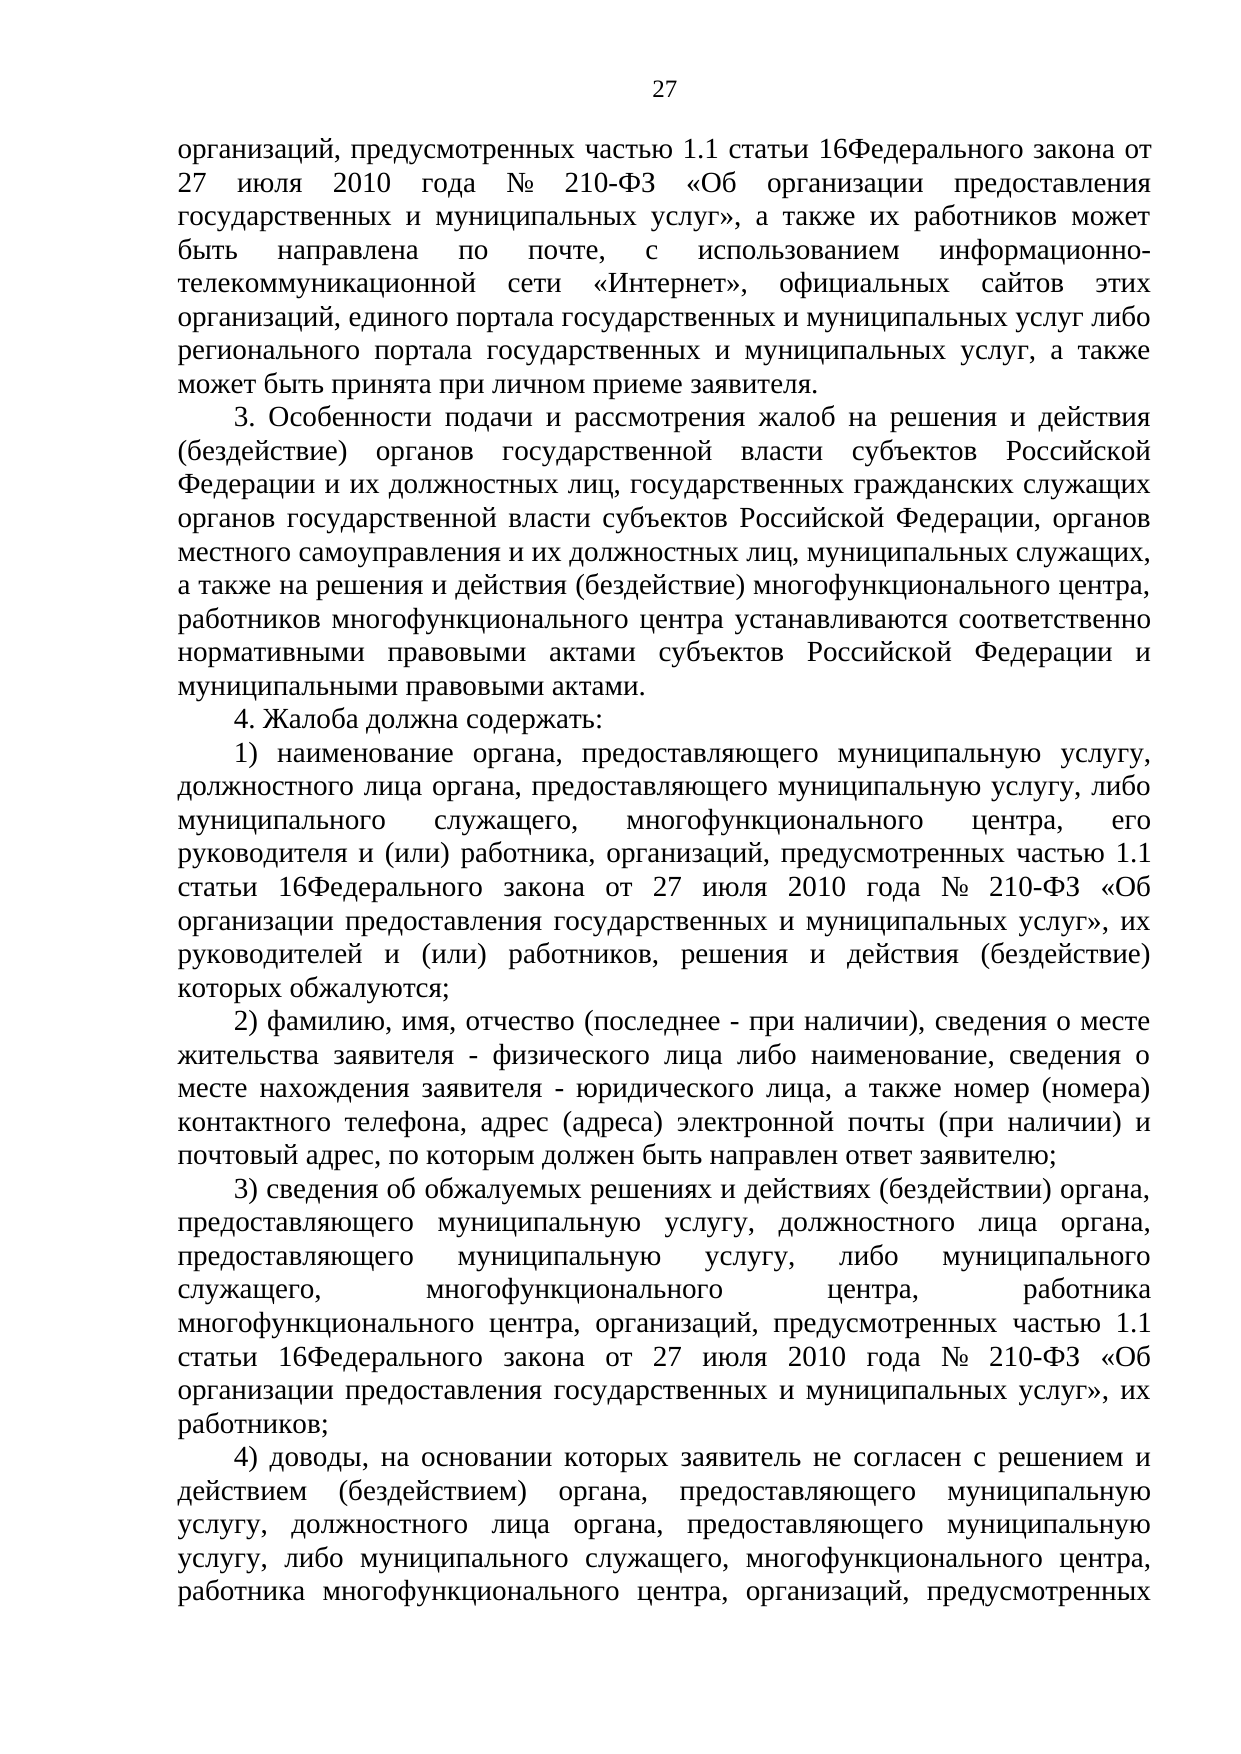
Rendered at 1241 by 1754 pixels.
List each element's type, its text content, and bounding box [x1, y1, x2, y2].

text 3) сведения об обжалуемых решениях и действиях (бездействии) органа, предоставляющего муниципальную услугу, должностного лица органа, предоставляющего муниципальную услугу, либо муниципального служащего, многофункционального центра, работника многофункционального центра, организаций, предусмотренных частью 1.1 статьи 16Федерального закона от 27 июля 2010 года № 210-ФЗ «Об организации предоставления государственных и муниципальных услуг», их работников; [177, 1171, 1152, 1439]
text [177, 131, 1152, 399]
text 1) наименование органа, предоставляющего муниципальную услугу, должностного лица органа, предоставляющего муниципальную услугу, либо муниципального служащего, многофункционального центра, его руководителя и (или) работника, организаций, предусмотренных частью 1.1 статьи 16Федерального закона от 27 июля 2010 года № 210-ФЗ «Об организации предоставления государственных и муниципальных услуг», их руководителей и (или) работников, решения и действия (бездействие) которых обжалуются; [177, 735, 1152, 1003]
text 3. Особенности подачи и рассмотрения жалоб на решения и действия (бездействие) органов государственной власти субъектов Российской Федерации и их должностных лиц, государственных гражданских служащих органов государственной власти субъектов Российской Федерации, органов местного самоуправления и их должностных лиц, муниципальных служащих, а также на решения и действия (бездействие) многофункционального центра, работников многофункционального центра устанавливаются соответственно нормативными правовыми актами субъектов Российской Федерации и муниципальными правовыми актами. [177, 399, 1152, 701]
text 4. Жалоба должна содержать: [177, 701, 1152, 735]
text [177, 1439, 1152, 1607]
text 2) фамилию, имя, отчество (последнее - при наличии), сведения о месте жительства заявителя - физического лица либо наименование, сведения о месте нахождения заявителя - юридического лица, а также номер (номера) контактного телефона, адрес (адреса) электронной почты (при наличии) и почтовый адрес, по которым должен быть направлен ответ заявителю; [177, 1003, 1152, 1171]
